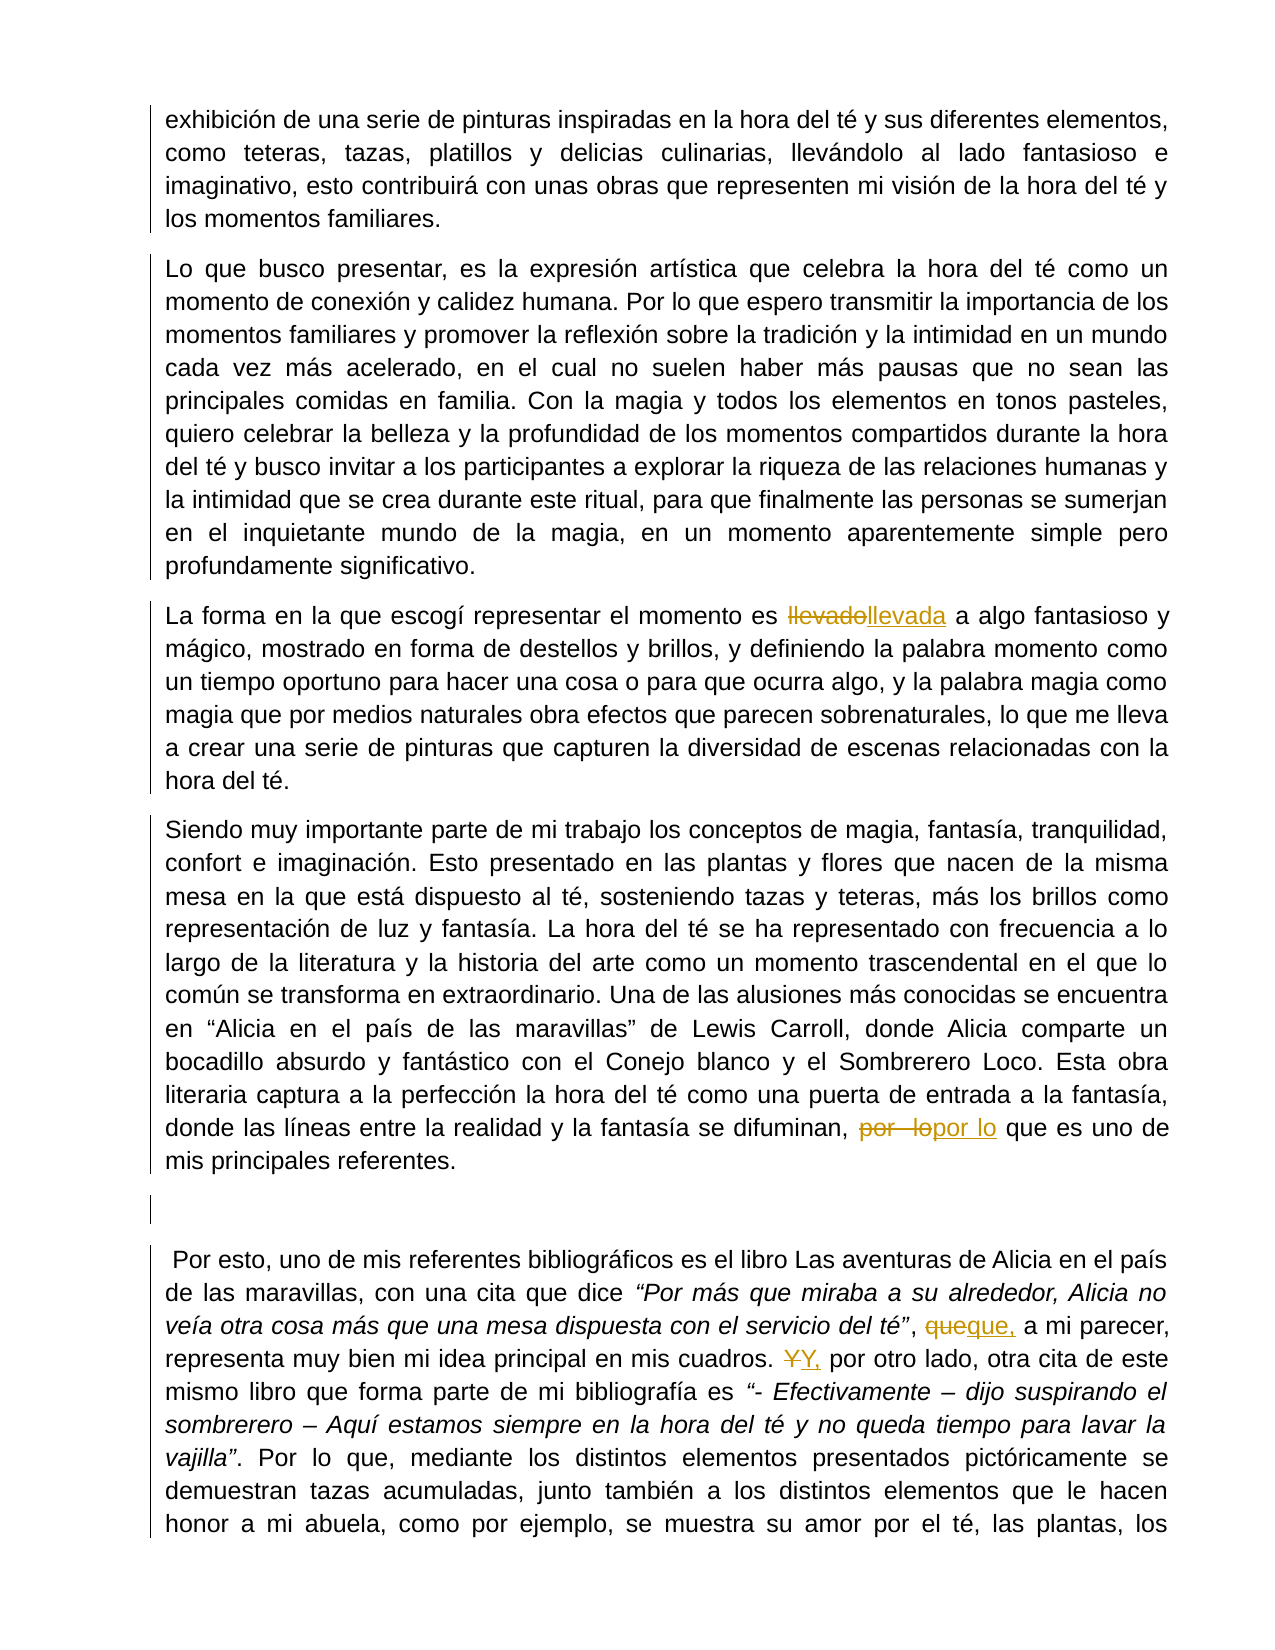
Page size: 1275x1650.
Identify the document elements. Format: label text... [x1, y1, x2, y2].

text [165, 105, 1170, 233]
text La forma en la que escogí representar el momento es a algo fantasioso y mágico, mostrado en forma de destellos y brillos, y definiendo la palabra momento como un tiempo oportuno para hacer una cosa o para que ocurra algo, y la palabra magia como magia que por medios naturales obra efectos que parecen sobrenaturales, lo que me lleva a crear una serie de pinturas que capturen la diversidad de escenas relacionadas con la hora del té. [165, 601, 1170, 794]
text Siendo muy importante parte de mi trabajo los conceptos de magia, fantasía, tranquilidad, confort e imaginación. Esto presentado en las plantas y flores que nacen de la misma mesa en la que está dispuesto al té, sosteniendo tazas y teteras, más los brillos como representación de luz y fantasía. La hora del té se ha representado con frecuencia a lo largo de la literatura y la historia del arte como un momento trascendental en el que lo común se transforma en extraordinario. Una de las alusiones más conocidas se encuentra en “Alicia en el país de las maravillas” de Lewis Carroll, donde Alicia comparte un bocadillo absurdo y fantástico con el Conejo blanco y el Sombrerero Loco. Esta obra literaria captura a la perfección la hora del té como una puerta de entrada a la fantasía, donde las líneas entre la realidad y la fantasía se difuminan, que es uno de mis principales referentes. [165, 815, 1170, 1174]
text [165, 1245, 1170, 1538]
text Lo que busco presentar, es la expresión artística que celebra la hora del té como un momento de conexión y calidez humana. Por lo que espero transmitir la importancia de los momentos familiares y promover la reflexión sobre la tradición y la intimidad en un mundo cada vez más acelerado, en el cual no suelen haber más pausas que no sean las principales comidas en familia. Con la magia y todos los elementos en tonos pasteles, quiero celebrar la belleza y la profundidad de los momentos compartidos durante la hora del té y busco invitar a los participantes a explorar la riqueza de las relaciones humanas y la intimidad que se crea durante este ritual, para que finalmente las personas se sumerjan en el inquietante mundo de la magia, en un momento aparentemente simple pero profundamente significativo. [165, 254, 1170, 580]
